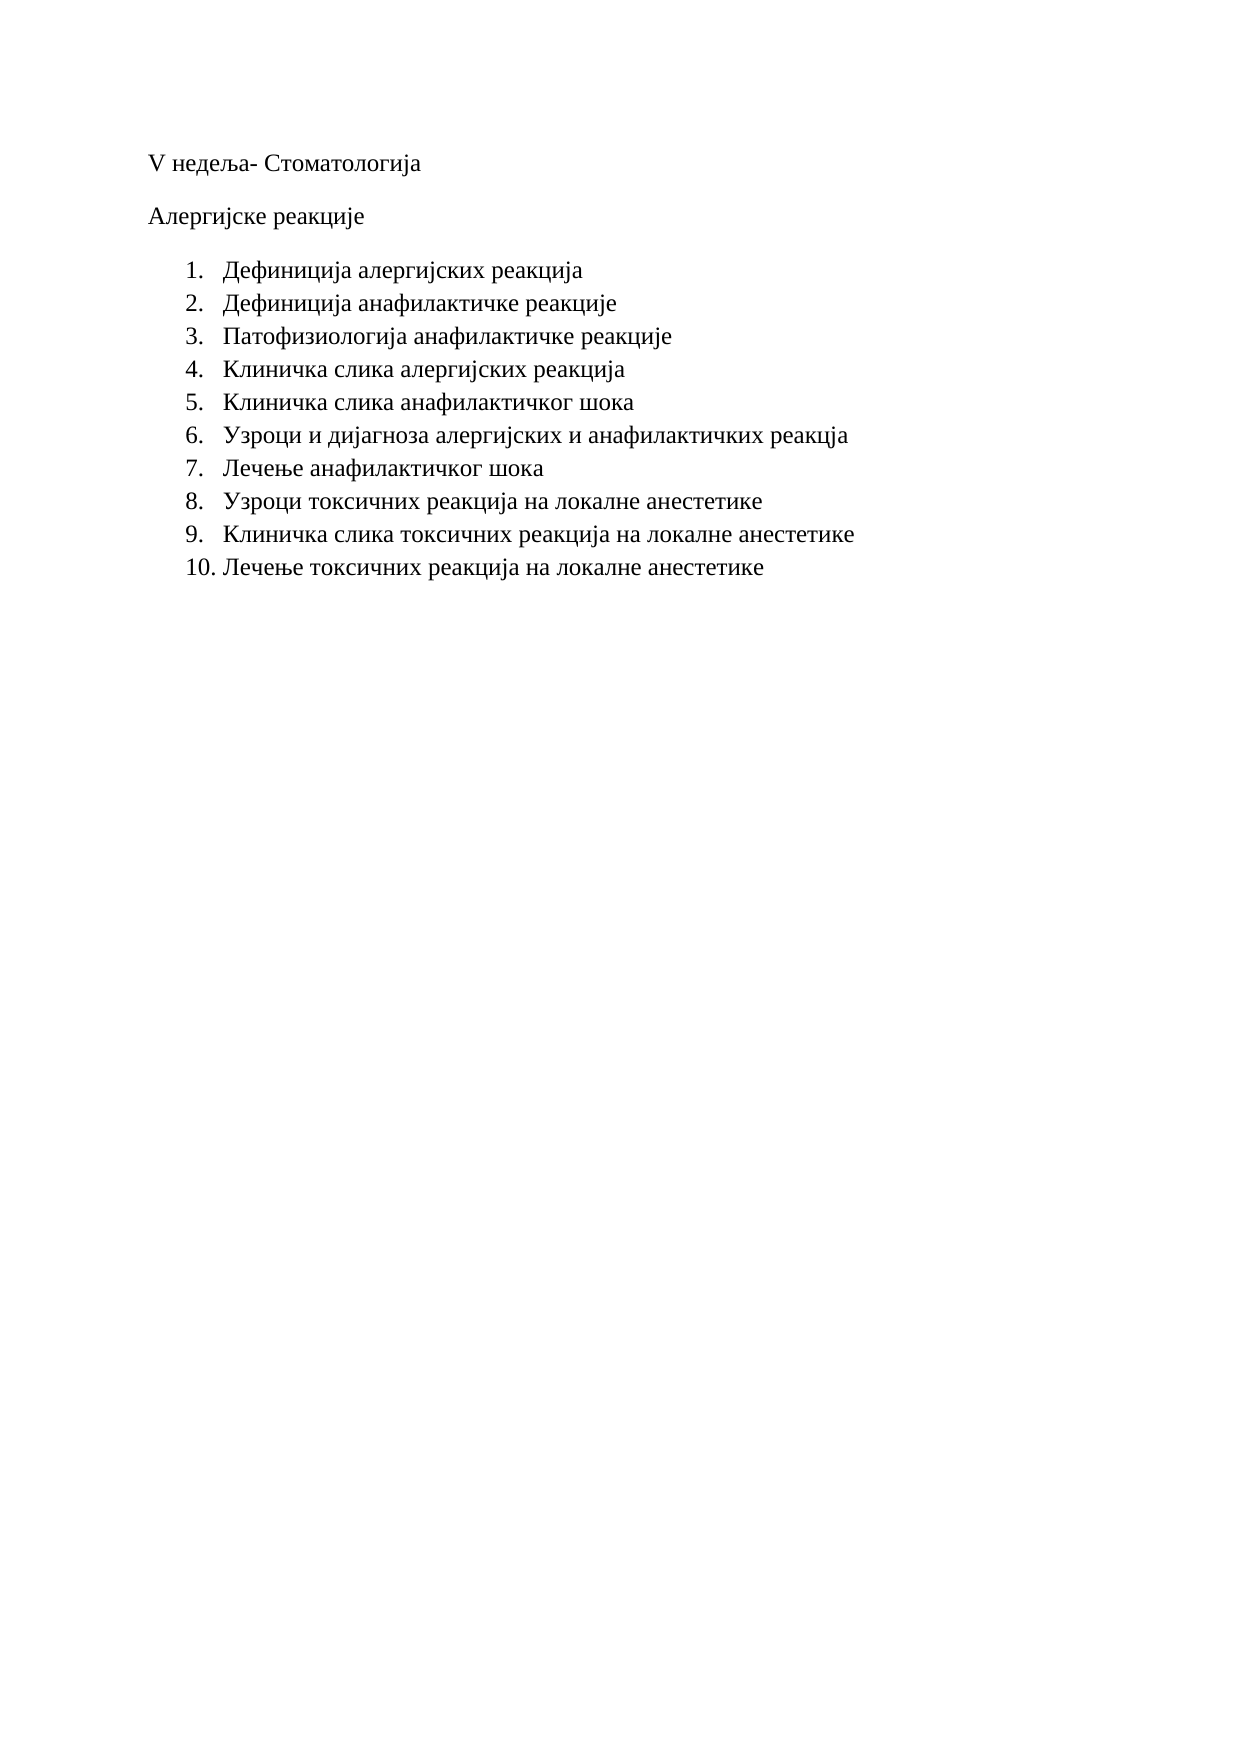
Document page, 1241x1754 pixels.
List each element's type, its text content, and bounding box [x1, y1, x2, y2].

list Узроци токсичних реакција на локалне анестетике [185, 486, 1093, 515]
list Лечење токсичних реакција на локалне анестетике [185, 552, 1093, 581]
list Патофизиологија анафилактичке реакције [185, 321, 1093, 350]
list Лечење анафилактичког шока [185, 453, 1093, 482]
list Клиничка слика алергијских реакција [185, 354, 1093, 383]
list Дефиниција анафилактичке реакције [185, 288, 1093, 317]
text Алергијске реакције [148, 201, 1093, 230]
text V недеља- Стоматологија [148, 148, 1093, 176]
list Клиничка слика токсичних реакција на локалне анестетике [185, 519, 1093, 548]
list Дефиниција алергијских реакција [185, 255, 1093, 284]
list Клиничка слика анафилактичког шока [185, 387, 1093, 416]
list Узроци и дијагноза алергијских и анафилактичких реакцја [185, 420, 1093, 449]
